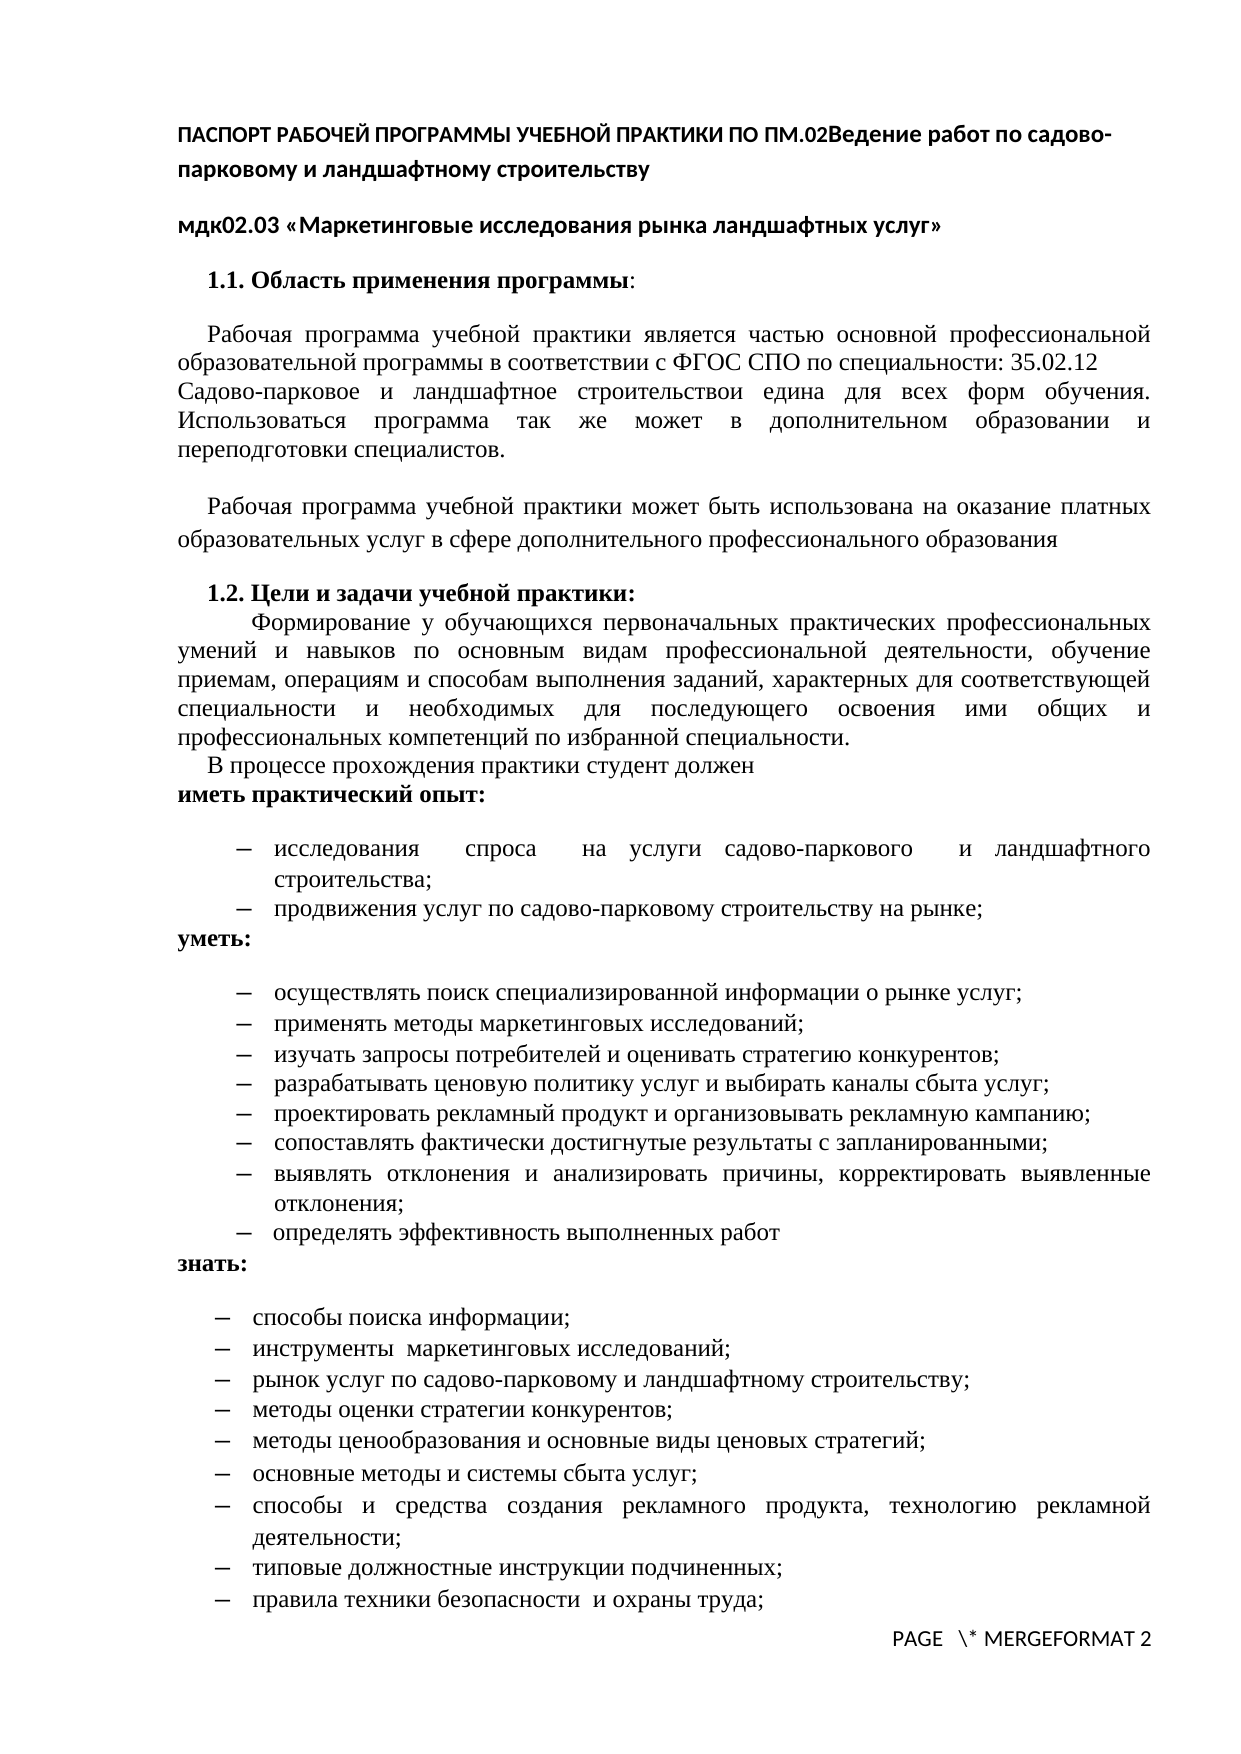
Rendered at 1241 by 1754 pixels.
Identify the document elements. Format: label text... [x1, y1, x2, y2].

list способы поиска информации; [215, 1302, 1152, 1333]
text 1.2. Цели и задачи учебной практики: [177, 578, 1152, 607]
list продвижения услуг по садово-парковому строительству на рынке; [236, 893, 1152, 923]
list применять методы маркетинговых исследований; [236, 1008, 1152, 1039]
list правила техники безопасности и охраны труда; [215, 1584, 1152, 1615]
list типовые должностные инструкции подчиненных; [215, 1552, 1152, 1583]
list способы и средства создания рекламного продукта, технологию рекламной деятельности; [215, 1490, 1152, 1551]
text Паспорт рабочей программы учебной практики по ПМ.02Ведение работ по садово-парковому и ландшафтному строительству [177, 118, 1152, 184]
list методы ценообразования и основные виды ценовых стратегий; [215, 1425, 1152, 1456]
list инструменты маркетинговых исследований; [215, 1333, 1152, 1364]
list выявлять отклонения и анализировать причины, корректировать выявленные отклонения; [236, 1158, 1152, 1217]
list Рабочая программа учебной практики является частью основной профессиональной образовательной программы в соответствии с ФГОС СПО по специальности: 35.02.12 Садово-парковое и ландшафтное строительствои едина для всех форм обучения. Использоваться программа так же может в дополнительном образовании и переподготовки специалистов. [177, 319, 1152, 462]
list методы оценки стратегии конкурентов; [215, 1394, 1152, 1425]
list 1.1. Область применения программы: [177, 265, 1152, 293]
text знать: [177, 1248, 1152, 1277]
text иметь практический опыт: [177, 779, 1152, 808]
text В процессе прохождения практики студент должен [177, 751, 1152, 779]
list проектировать рекламный продукт и организовывать рекламную кампанию; [236, 1098, 1152, 1127]
list исследования спроса на услуги садово-паркового и ландшафтного строительства; [236, 833, 1152, 893]
list разрабатывать ценовую политику услуг и выбирать каналы сбыта услуг; [236, 1068, 1152, 1098]
text уметь: [177, 923, 1152, 952]
list изучать запросы потребителей и оценивать стратегию конкурентов; [236, 1039, 1152, 1068]
list осуществлять поиск специализированной информации о рынке услуг; [236, 977, 1152, 1008]
list определять эффективность выполненных работ [236, 1217, 1152, 1248]
text Рабочая программа учебной практики может быть использована на оказание платных образовательных услуг в сфере дополнительного профессионального образования [177, 491, 1152, 553]
text мдк02.03 «Маркетинговые исследования рынка ландшафтных услуг» [177, 209, 1152, 239]
text Формирование у обучающихся первоначальных практических профессиональных умений и навыков по основным видам профессиональной деятельности, обучение приемам, операциям и способам выполнения заданий, характерных для соответствующей специальности и необходимых для последующего освоения ими общих и профессиональных компетенций по избранной специальности. [177, 607, 1152, 751]
list основные методы и системы сбыта услуг; [215, 1458, 1152, 1488]
list сопоставлять фактически достигнутые результаты с запланированными; [236, 1127, 1152, 1158]
list рынок услуг по садово-парковому и ландшафтному строительству; [215, 1364, 1152, 1394]
